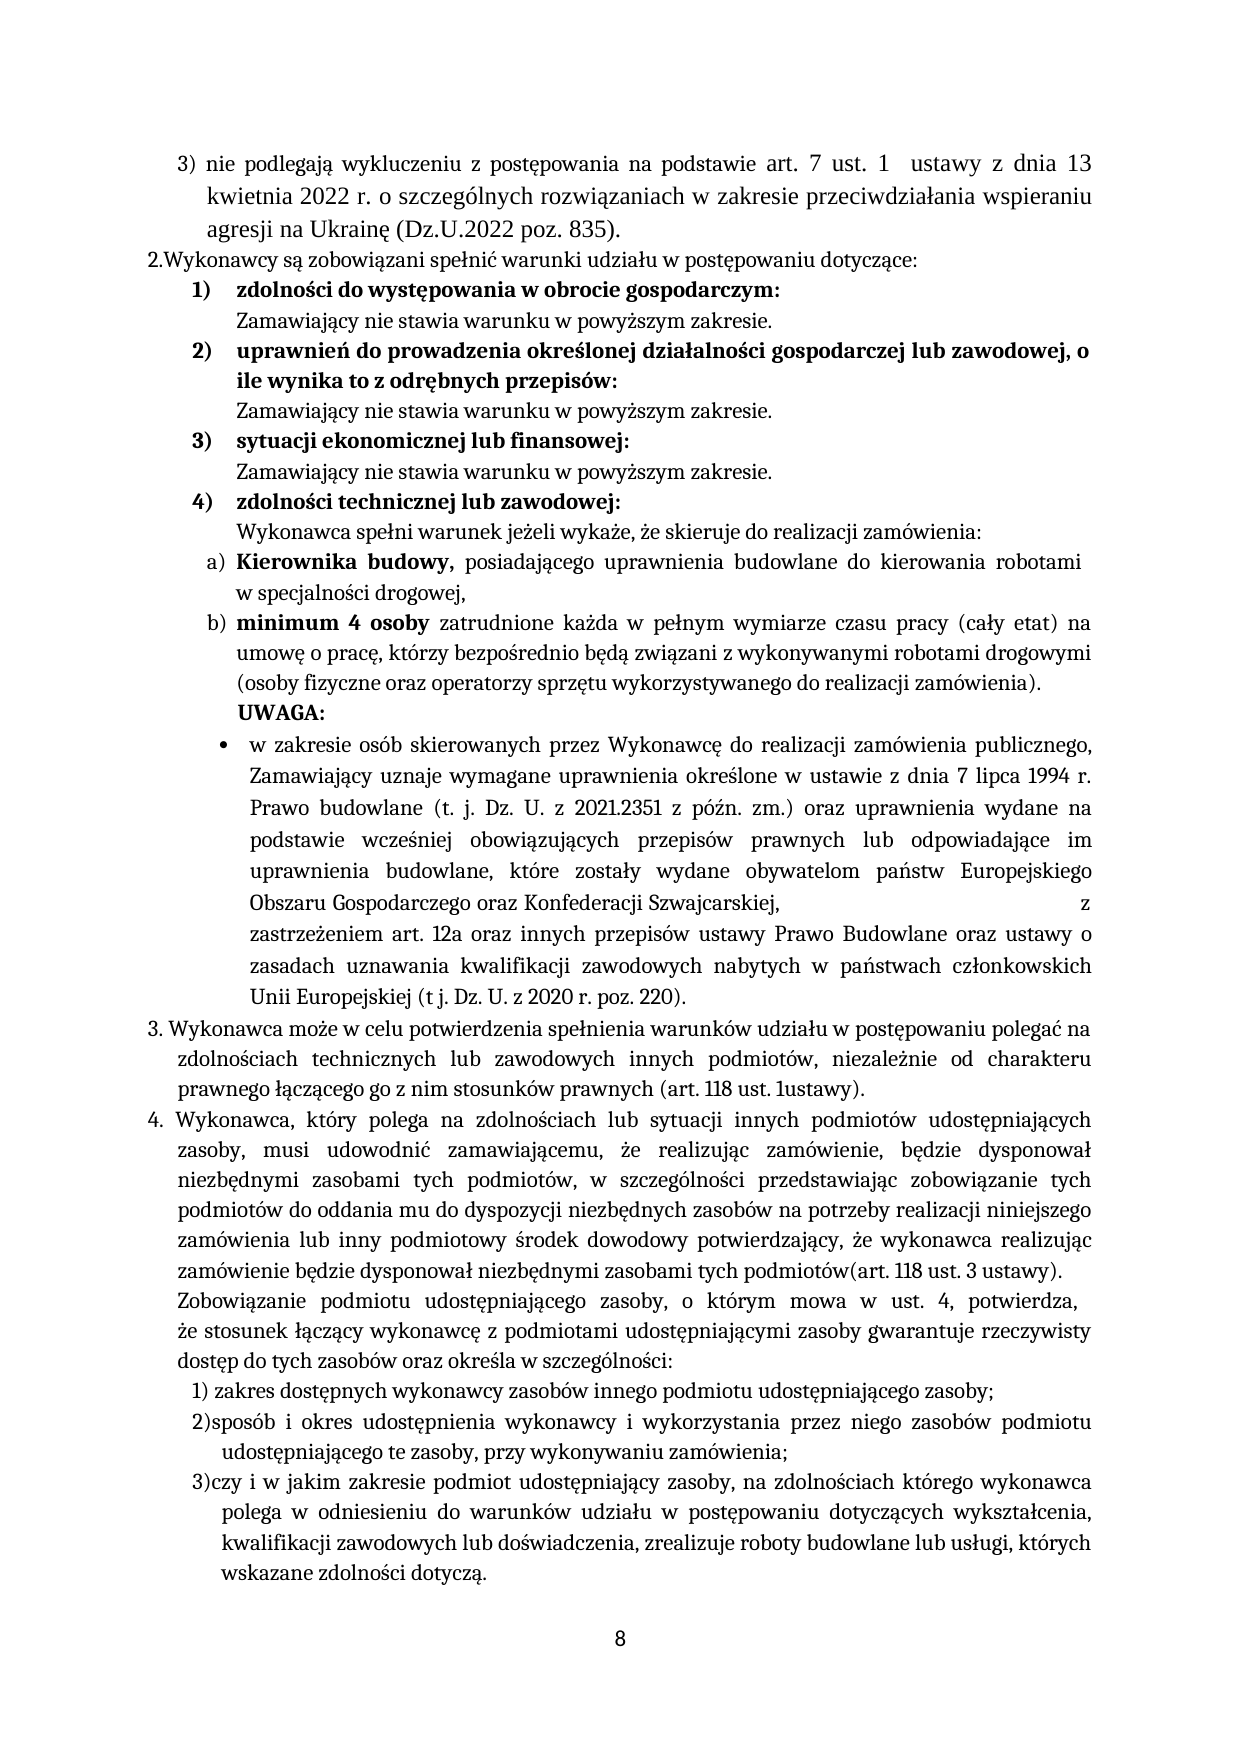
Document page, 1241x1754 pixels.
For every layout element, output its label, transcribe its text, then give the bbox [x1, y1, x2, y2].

text 3. Wykonawca może w celu potwierdzenia spełnienia warunków udziału w postępowaniu polegać na zdolnościach technicznych lub zawodowych innych podmiotów, niezależnie od charakteru prawnego łączącego go z nim stosunków prawnych (art. 118 ust. 1ustawy). [148, 1016, 1093, 1102]
text 1) zdolności do występowania w obrocie gospodarczym: [192, 277, 1091, 303]
text 3) nie podlegają wykluczeniu z postępowania na podstawie art. 7 ust. 1 ustawy z dnia 13 kwietnia 2022 r. o szczególnych rozwiązaniach w zakresie przeciwdziałania wspieraniu agresji na Ukrainę (Dz.U.2022 poz. 835). [177, 148, 1093, 243]
text Zamawiający nie stawia warunku w powyższym zakresie. [236, 307, 1091, 334]
text Zamawiający nie stawia warunku w powyższym zakresie. [236, 398, 1091, 424]
text UWAGA: [237, 700, 1093, 726]
list Kierownika budowy, posiadającego uprawnienia budowlane do kierowania robotami w specjalności drogowej, [207, 549, 1093, 606]
text 4. Wykonawca, który polega na zdolnościach lub sytuacji innych podmiotów udostępniających zasoby, musi udowodnić zamawiającemu, że realizując zamówienie, będzie dysponował niezbędnymi zasobami tych podmiotów, w szczególności przedstawiając zobowiązanie tych podmiotów do oddania mu do dyspozycji niezbędnych zasobów na potrzeby realizacji niniejszego zamówienia lub inny podmiotowy środek dowodowy potwierdzający, że wykonawca realizując zamówienie będzie dysponował niezbędnymi zasobami tych podmiotów(art. 118 ust. 3 ustawy). [148, 1106, 1093, 1284]
text 1) zakres dostępnych wykonawcy zasobów innego podmiotu udostępniającego zasoby; [177, 1378, 1093, 1404]
list minimum 4 osoby zatrudnione każda w pełnym wymiarze czasu pracy (cały etat) na umowę o pracę, którzy bezpośrednio będą związani z wykonywanymi robotami drogowymi (osoby fizyczne oraz operatorzy sprzętu wykorzystywanego do realizacji zamówienia). [207, 609, 1093, 696]
text 3)czy i w jakim zakresie podmiot udostępniający zasoby, na zdolnościach którego wykonawca polega w odniesieniu do warunków udziału w postępowaniu dotyczących wykształcenia, kwalifikacji zawodowych lub doświadczenia, zrealizuje roboty budowlane lub usługi, których wskazane zdolności dotyczą. [192, 1469, 1093, 1586]
text 3) sytuacji ekonomicznej lub finansowej: [192, 428, 1091, 454]
text Wykonawca spełni warunek jeżeli wykaże, że skieruje do realizacji zamówienia: [236, 519, 1093, 545]
text 2)sposób i okres udostępnienia wykonawcy i wykorzystania przez niego zasobów podmiotu udostępniającego te zasoby, przy wykonywaniu zamówienia; [192, 1408, 1093, 1465]
text Zamawiający nie stawia warunku w powyższym zakresie. [236, 458, 1091, 485]
text 4) zdolności technicznej lub zawodowej: [192, 489, 1091, 515]
text 2) uprawnień do prowadzenia określonej działalności gospodarczej lub zawodowej, o ile wynika to z odrębnych przepisów: [192, 338, 1091, 394]
text 2.Wykonawcy są zobowiązani spełnić warunki udziału w postępowaniu dotyczące: [148, 247, 1093, 273]
list w zakresie osób skierowanych przez Wykonawcę do realizacji zamówienia publicznego, Zamawiający uznaje wymagane uprawnienia określone w ustawie z dnia 7 lipca 1994 r. Prawo budowlane (t. j. Dz. U. z 2021.2351 z późn. zm.) oraz uprawnienia wydane na podstawie wcześniej obowiązujących przepisów prawnych lub odpowiadające im uprawnienia budowlane, które zostały wydane obywatelom państw Europejskiego Obszaru Gospodarczego oraz Konfederacji Szwajcarskiej, z zastrzeżeniem art. 12a oraz innych przepisów ustawy Prawo Budowlane oraz ustawy o zasadach uznawania kwalifikacji zawodowych nabytych w państwach członkowskich Unii Europejskiej (t j. Dz. U. z 2020 r. poz. 220). [220, 732, 1093, 1011]
text Zobowiązanie podmiotu udostępniającego zasoby, o którym mowa w ust. 4, potwierdza, że stosunek łączący wykonawcę z podmiotami udostępniającymi zasoby gwarantuje rzeczywisty dostęp do tych zasobów oraz określa w szczególności: [177, 1288, 1093, 1374]
